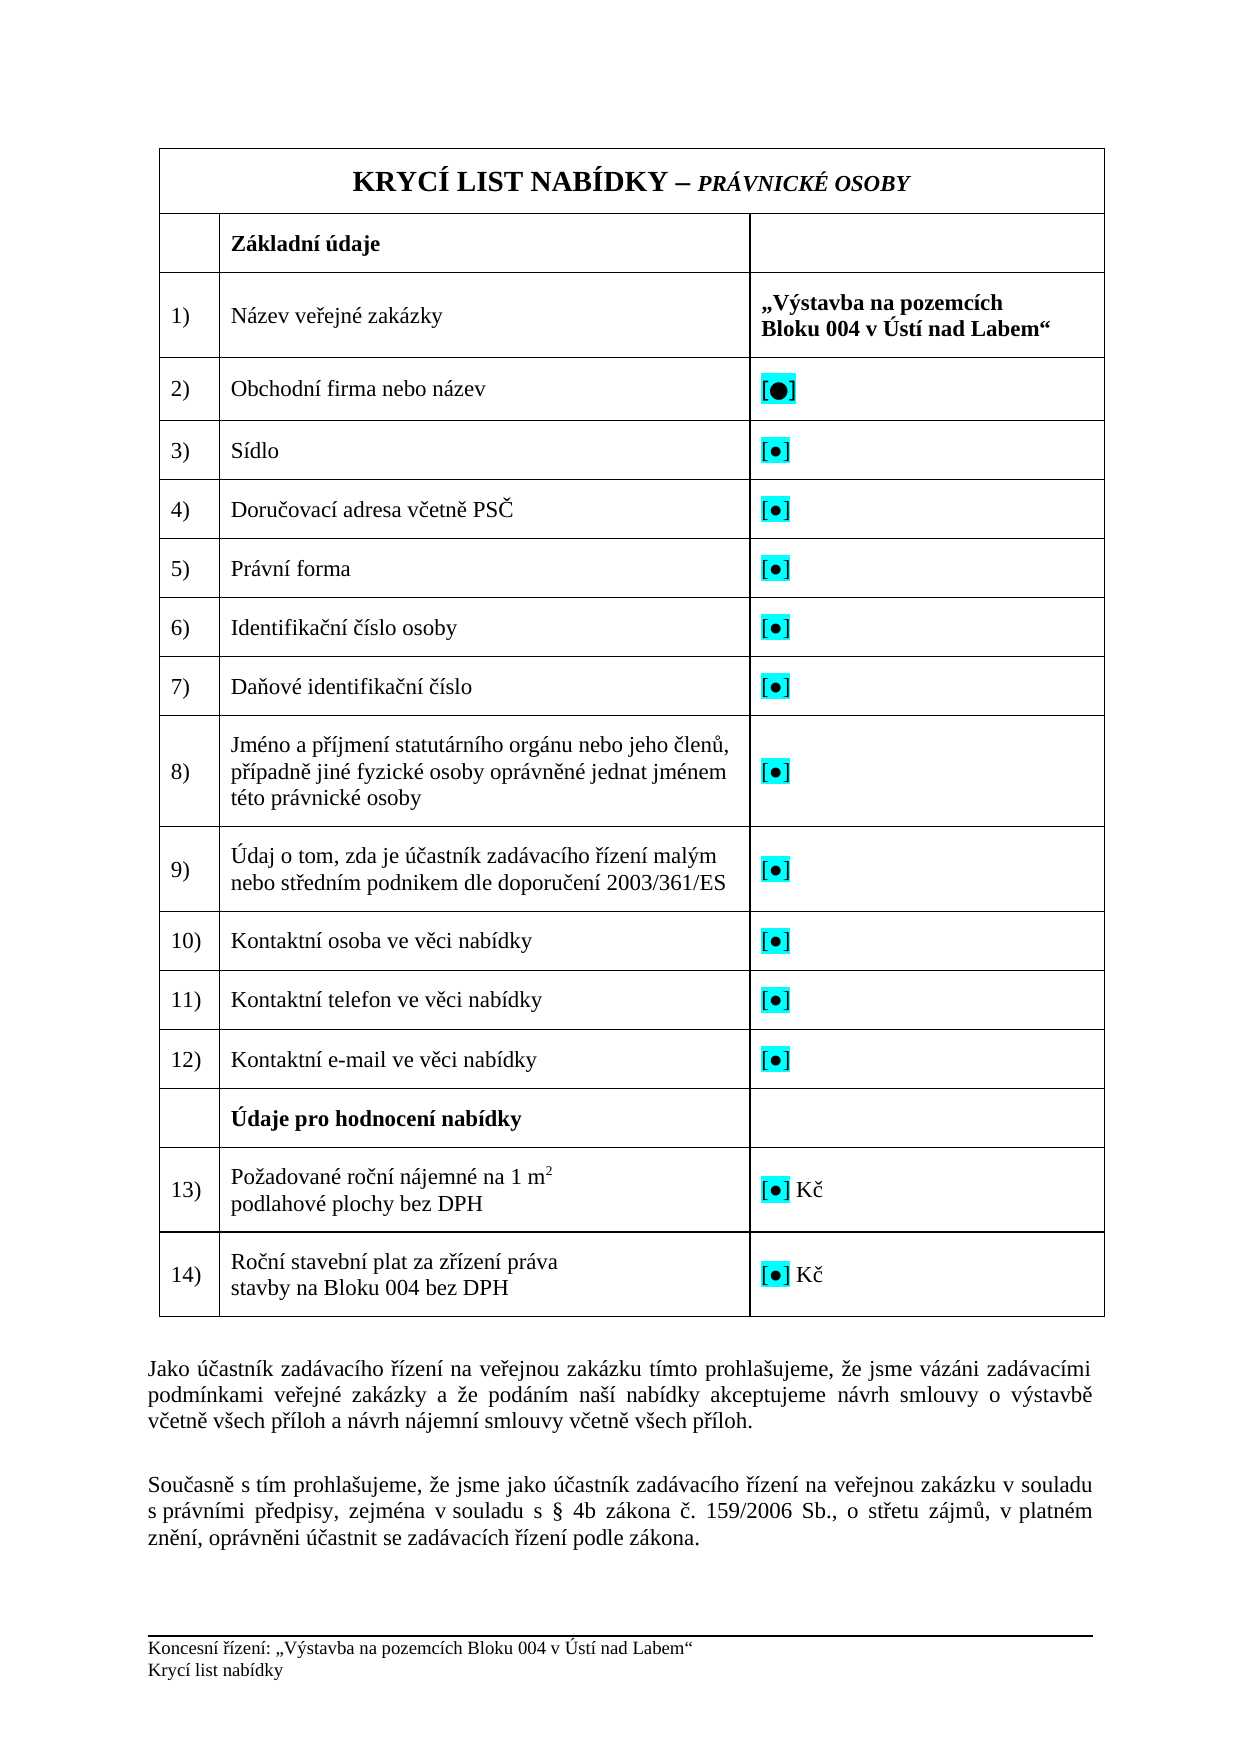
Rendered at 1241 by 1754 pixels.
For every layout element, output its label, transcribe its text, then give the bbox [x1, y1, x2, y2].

table_cell Kontaktní e-mail ve věci nabídky [220, 1030, 749, 1088]
table_cell [160, 1148, 219, 1231]
table_cell [160, 971, 219, 1029]
table_cell Základní údaje [220, 214, 749, 272]
table_cell [160, 716, 219, 826]
table_cell Požadované roční nájemné na 1 m2 podlahové plochy bez DPH [220, 1148, 749, 1231]
table_cell Název veřejné zakázky [220, 273, 749, 357]
table_cell Doručovací adresa včetně PSČ [220, 480, 749, 538]
table_cell [751, 1089, 1104, 1147]
table_cell [●] [751, 971, 1104, 1029]
table_cell [160, 480, 219, 538]
table_cell [●] Kč [751, 1148, 1104, 1231]
table_cell [160, 539, 219, 597]
table_cell [160, 1233, 219, 1316]
table_cell Údaj o tom, zda je účastník zadávacího řízení malým nebo středním podnikem dle doporučení 2003/361/ES [220, 827, 749, 911]
table_cell Sídlo [220, 421, 749, 479]
table_cell [●] [751, 539, 1104, 597]
table_cell [160, 1030, 219, 1088]
table_cell [●] [751, 598, 1104, 656]
table_cell [160, 273, 219, 357]
table_cell „Výstavba na pozemcích Bloku 004 v Ústí nad Labem“ [751, 273, 1104, 357]
table_cell Jméno a příjmení statutárního orgánu nebo jeho členů, případně jiné fyzické osoby oprávněné jednat jménem této právnické osoby [220, 716, 749, 826]
table_cell [●] [751, 1030, 1104, 1088]
table_cell Kontaktní telefon ve věci nabídky [220, 971, 749, 1029]
table_cell [160, 1089, 219, 1147]
table_cell [●] [751, 480, 1104, 538]
table_cell [160, 214, 219, 272]
table_cell Daňové identifikační číslo [220, 657, 749, 715]
table_cell [●] [751, 657, 1104, 715]
table_cell [160, 657, 219, 715]
table_header KRYCÍ LIST NABÍDKY – PRÁVNICKÉ OSOBY [160, 149, 1104, 213]
table_cell [●] [751, 421, 1104, 479]
text Současně s tím prohlašujeme, že jsme jako účastník zadávacího řízení na veřejnou zakázku v souladu s právními předpisy, zejména v souladu s § 4b zákona č. 159/2006 Sb., o střetu zájmů, v platném znění, oprávněni účastnit se zadávacích řízení podle zákona. [148, 1471, 1093, 1550]
table_cell [160, 827, 219, 911]
text Jako účastník zadávacího řízení na veřejnou zakázku tímto prohlašujeme, že jsme vázáni zadávacími podmínkami veřejné zakázky a že podáním naší nabídky akceptujeme návrh smlouvy o výstavbě včetně všech příloh a návrh nájemní smlouvy včetně všech příloh. [148, 1354, 1093, 1434]
table_cell [●] [751, 912, 1104, 970]
table_cell Identifikační číslo osoby [220, 598, 749, 656]
table_cell Kontaktní osoba ve věci nabídky [220, 912, 749, 970]
table_cell Obchodní firma nebo název [220, 358, 749, 420]
table_cell Právní forma [220, 539, 749, 597]
table_cell [160, 598, 219, 656]
table_cell [751, 214, 1104, 272]
table_cell [●] Kč [751, 1233, 1104, 1316]
table_cell [160, 421, 219, 479]
table_cell [160, 912, 219, 970]
table_cell Údaje pro hodnocení nabídky [220, 1089, 749, 1147]
table_cell [●] [751, 827, 1104, 911]
table_cell [●] [751, 358, 1104, 420]
table_cell [●] [751, 716, 1104, 826]
table_cell Roční stavební plat za zřízení práva stavby na Bloku 004 bez DPH [220, 1233, 749, 1316]
table_cell [160, 358, 219, 420]
